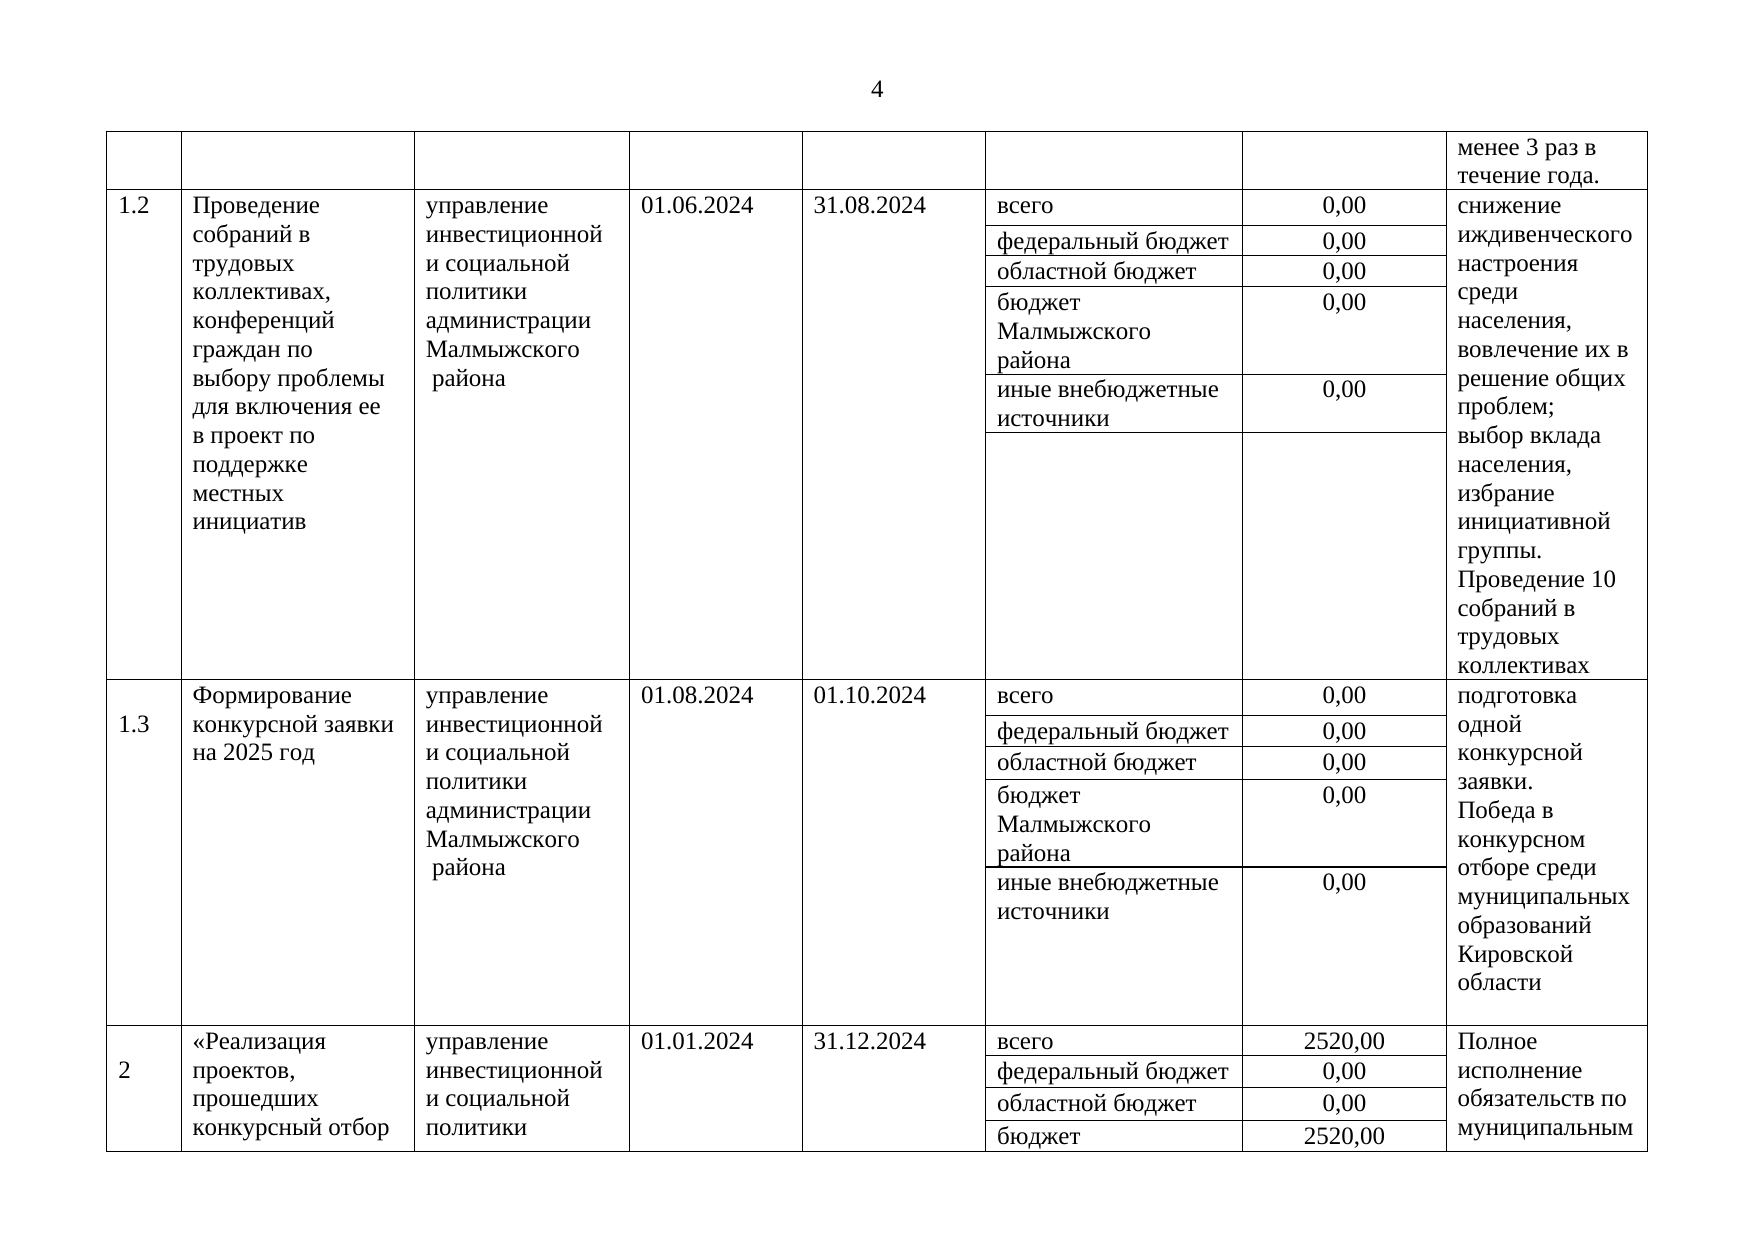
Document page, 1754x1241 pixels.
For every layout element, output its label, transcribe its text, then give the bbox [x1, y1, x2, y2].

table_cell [986, 1121, 1242, 1151]
table_cell 2520,00 [1243, 1026, 1446, 1055]
table_cell управление инвестиционной и социальной политики администрации Малмыжского района [415, 680, 629, 1025]
table_cell 31.08.2024 [803, 190, 985, 679]
table_cell федеральный бюджет [986, 1056, 1242, 1087]
table_cell федеральный бюджет [986, 716, 1242, 746]
table_cell 0,00 [1243, 226, 1446, 255]
table_cell 0,00 [1243, 190, 1446, 225]
table_cell областной бюджет [986, 747, 1242, 779]
table_cell всего [986, 680, 1242, 715]
table_cell Формирование конкурсной заявки на 2025 год [182, 680, 414, 1025]
table_cell 1.3 [107, 680, 181, 1025]
table_cell 01.01.2024 [630, 1026, 802, 1151]
table_cell [1243, 433, 1446, 679]
table_cell 0,00 [1243, 287, 1446, 373]
table_cell [1243, 132, 1446, 189]
table_cell 0,00 [1243, 780, 1446, 866]
table_cell всего [986, 1026, 1242, 1055]
table_cell 2 [107, 1026, 181, 1151]
table_cell 2520,00 [1243, 1121, 1446, 1151]
table_cell подготовка одной конкурсной заявки. Победа в конкурсном отборе среди муниципальных образований Кировской области [1447, 680, 1647, 1025]
table_cell 0,00 [1243, 256, 1446, 286]
table_cell [986, 132, 1242, 189]
table_cell 0,00 [1243, 1056, 1446, 1087]
table_cell 0,00 [1243, 375, 1446, 432]
table_cell областной бюджет [986, 1088, 1242, 1120]
table_cell иные внебюджетные источники [986, 868, 1242, 1025]
table_cell 0,00 [1243, 716, 1446, 746]
table_cell 1.2 [107, 190, 181, 679]
table_cell всего [986, 190, 1242, 225]
table_cell федеральный бюджет [986, 226, 1242, 255]
table_cell «Реализация проектов, прошедших конкурсный отбор среди других муниципальных образований области» в 2024 году (по результатам конкурсного отбора) [182, 1026, 414, 1151]
table_cell 31.12.2024 [803, 1026, 985, 1151]
table_cell 01.10.2024 [803, 680, 985, 1025]
table_cell 01.08.2024 [630, 680, 802, 1025]
table_cell снижение иждивенческого настроения среди населения, вовлечение их в решение общих проблем; выбор вклада населения, избрание инициативной группы. Проведение 10 собраний в трудовых коллективах [1447, 190, 1647, 679]
table_cell Проведение собраний в трудовых коллективах, конференций граждан по выбору проблемы для включения ее в проект по поддержке местных инициатив [182, 190, 414, 679]
table_cell 01.06.2024 [630, 190, 802, 679]
table_cell иные внебюджетные источники [986, 375, 1242, 432]
table_cell 0,00 [1243, 747, 1446, 779]
table_cell бюджет Малмыжского района [986, 287, 1242, 373]
table_cell 0,00 [1243, 1088, 1446, 1120]
table_cell 0,00 [1243, 680, 1446, 715]
table_cell управление инвестиционной и социальной политики администрации Малмыжского района; администрации Малмыжского района [415, 1026, 629, 1151]
table_cell [986, 433, 1242, 679]
table_cell 0,00 [1243, 868, 1446, 1025]
table_cell бюджет Малмыжского района [986, 780, 1242, 866]
table_cell управление инвестиционной и социальной политики администрации Малмыжского района [415, 190, 629, 679]
table_cell областной бюджет [986, 256, 1242, 286]
table_cell Полное исполнение обязательств по муниципальным контрактам перед подрядчиками [1447, 1026, 1647, 1151]
